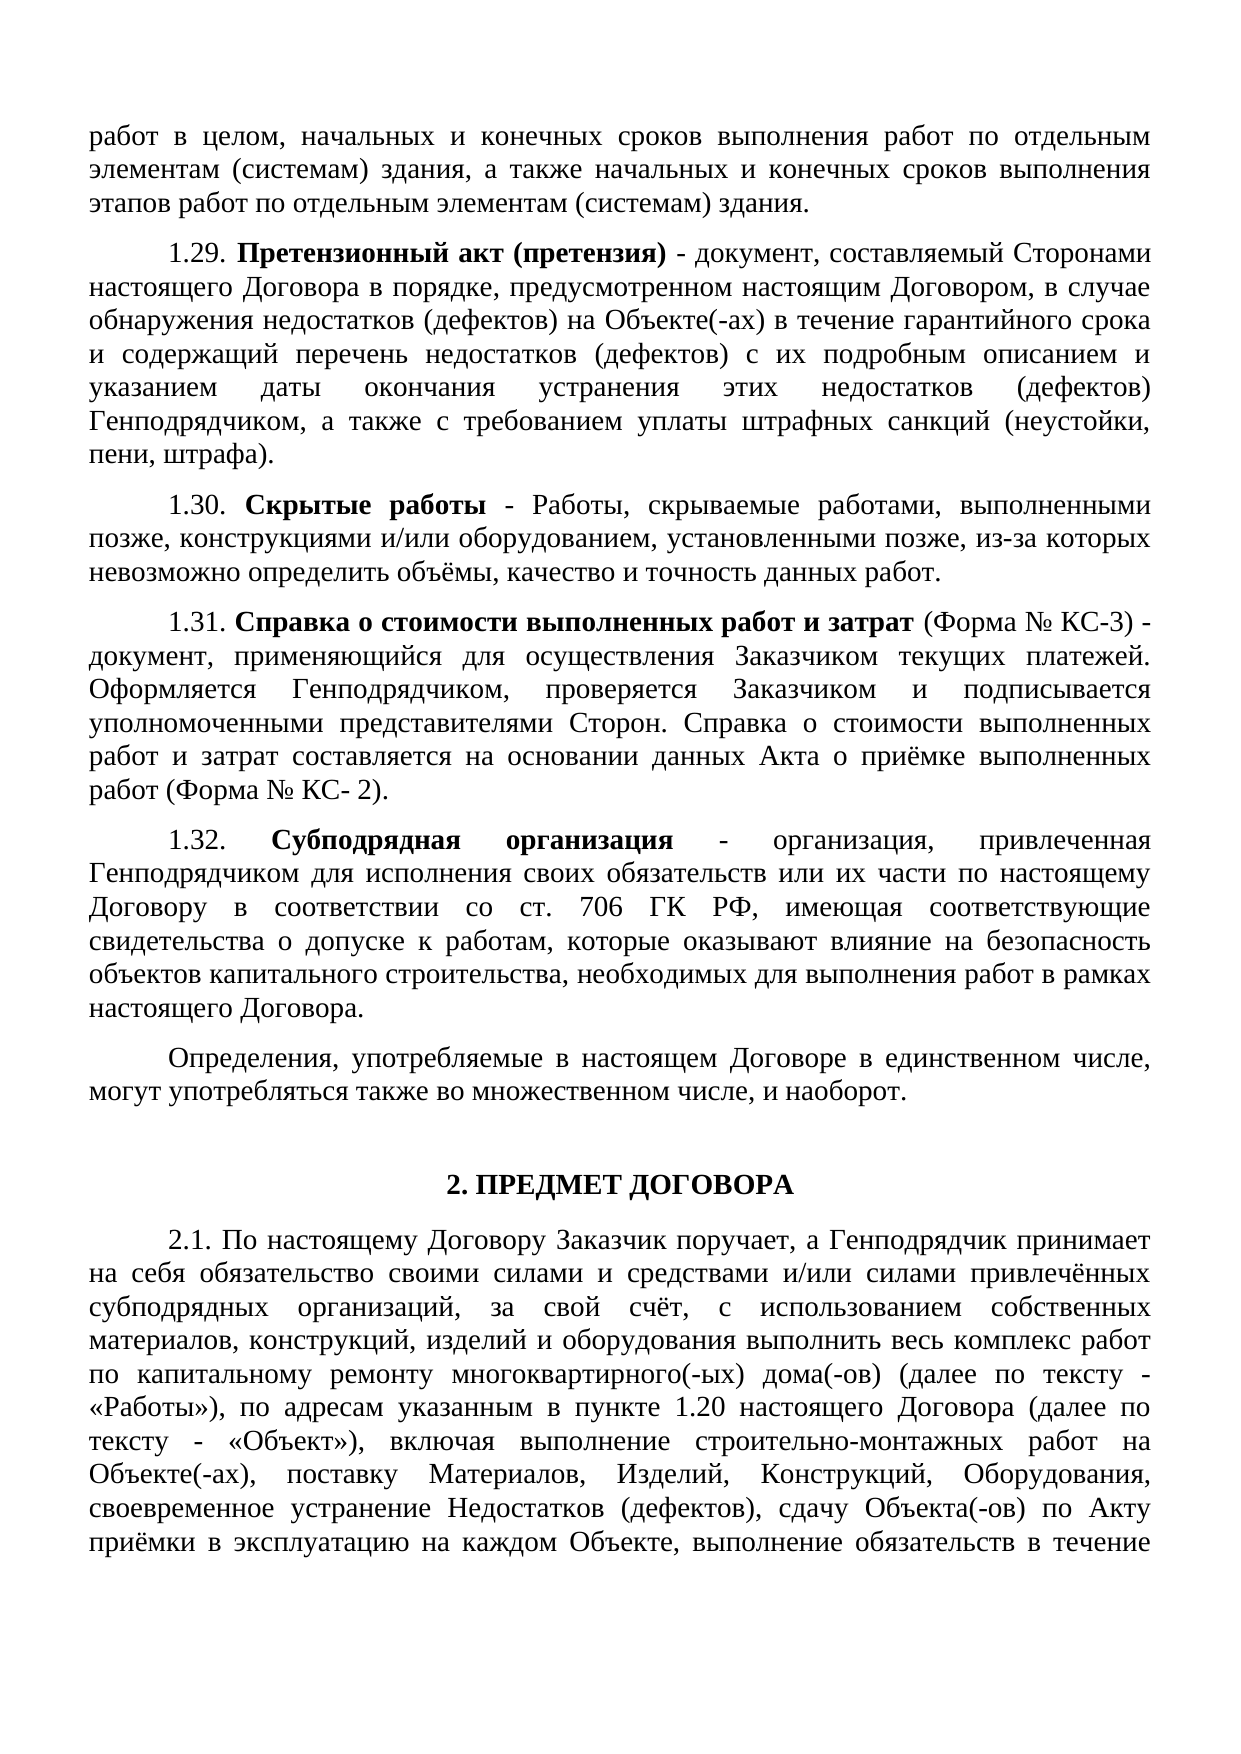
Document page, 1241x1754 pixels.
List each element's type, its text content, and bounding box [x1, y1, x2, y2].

text 2. ПРЕДМЕТ ДОГОВОРА [89, 1167, 1152, 1201]
text 1.32. Субподрядная организация - организация, привлеченная Генподрядчиком для исполнения своих обязательств или их части по настоящему Договору в соответствии со ст. 706 ГК РФ, имеющая соответствующие свидетельства о допуске к работам, которые оказывают влияние на безопасность объектов капитального строительства, необходимых для выполнения работ в рамках настоящего Договора. [89, 822, 1152, 1023]
text Определения, употребляемые в настоящем Договоре в единственном числе, могут употребляться также во множественном числе, и наоборот. [89, 1040, 1152, 1107]
list Скрытые работы - Работы, скрываемые работами, выполненными позже, конструкциями и/или оборудованием, установленными позже, из-за которых невозможно определить объёмы, качество и точность данных работ. [89, 487, 1152, 587]
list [89, 1222, 1152, 1557]
list Претензионный акт (претензия) - документ, составляемый Сторонами настоящего Договора в порядке, предусмотренном настоящим Договором, в случае обнаружения недостатков (дефектов) на Объекте(-ах) в течение гарантийного срока и содержащий перечень недостатков (дефектов) с их подробным описанием и указанием даты окончания устранения этих недостатков (дефектов) Генподрядчиком, а также с требованием уплаты штрафных санкций (неустойки, пени, штрафа). [89, 235, 1152, 470]
list Справка о стоимости выполненных работ и затрат (Форма № КС-3) - документ, применяющийся для осуществления Заказчиком текущих платежей. Оформляется Генподрядчиком, проверяется Заказчиком и подписывается уполномоченными представителями Сторон. Справка о стоимости выполненных работ и затрат составляется на основании данных Акта о приёмке выполненных работ (Форма № КС- 2). [89, 604, 1152, 805]
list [89, 118, 1152, 219]
